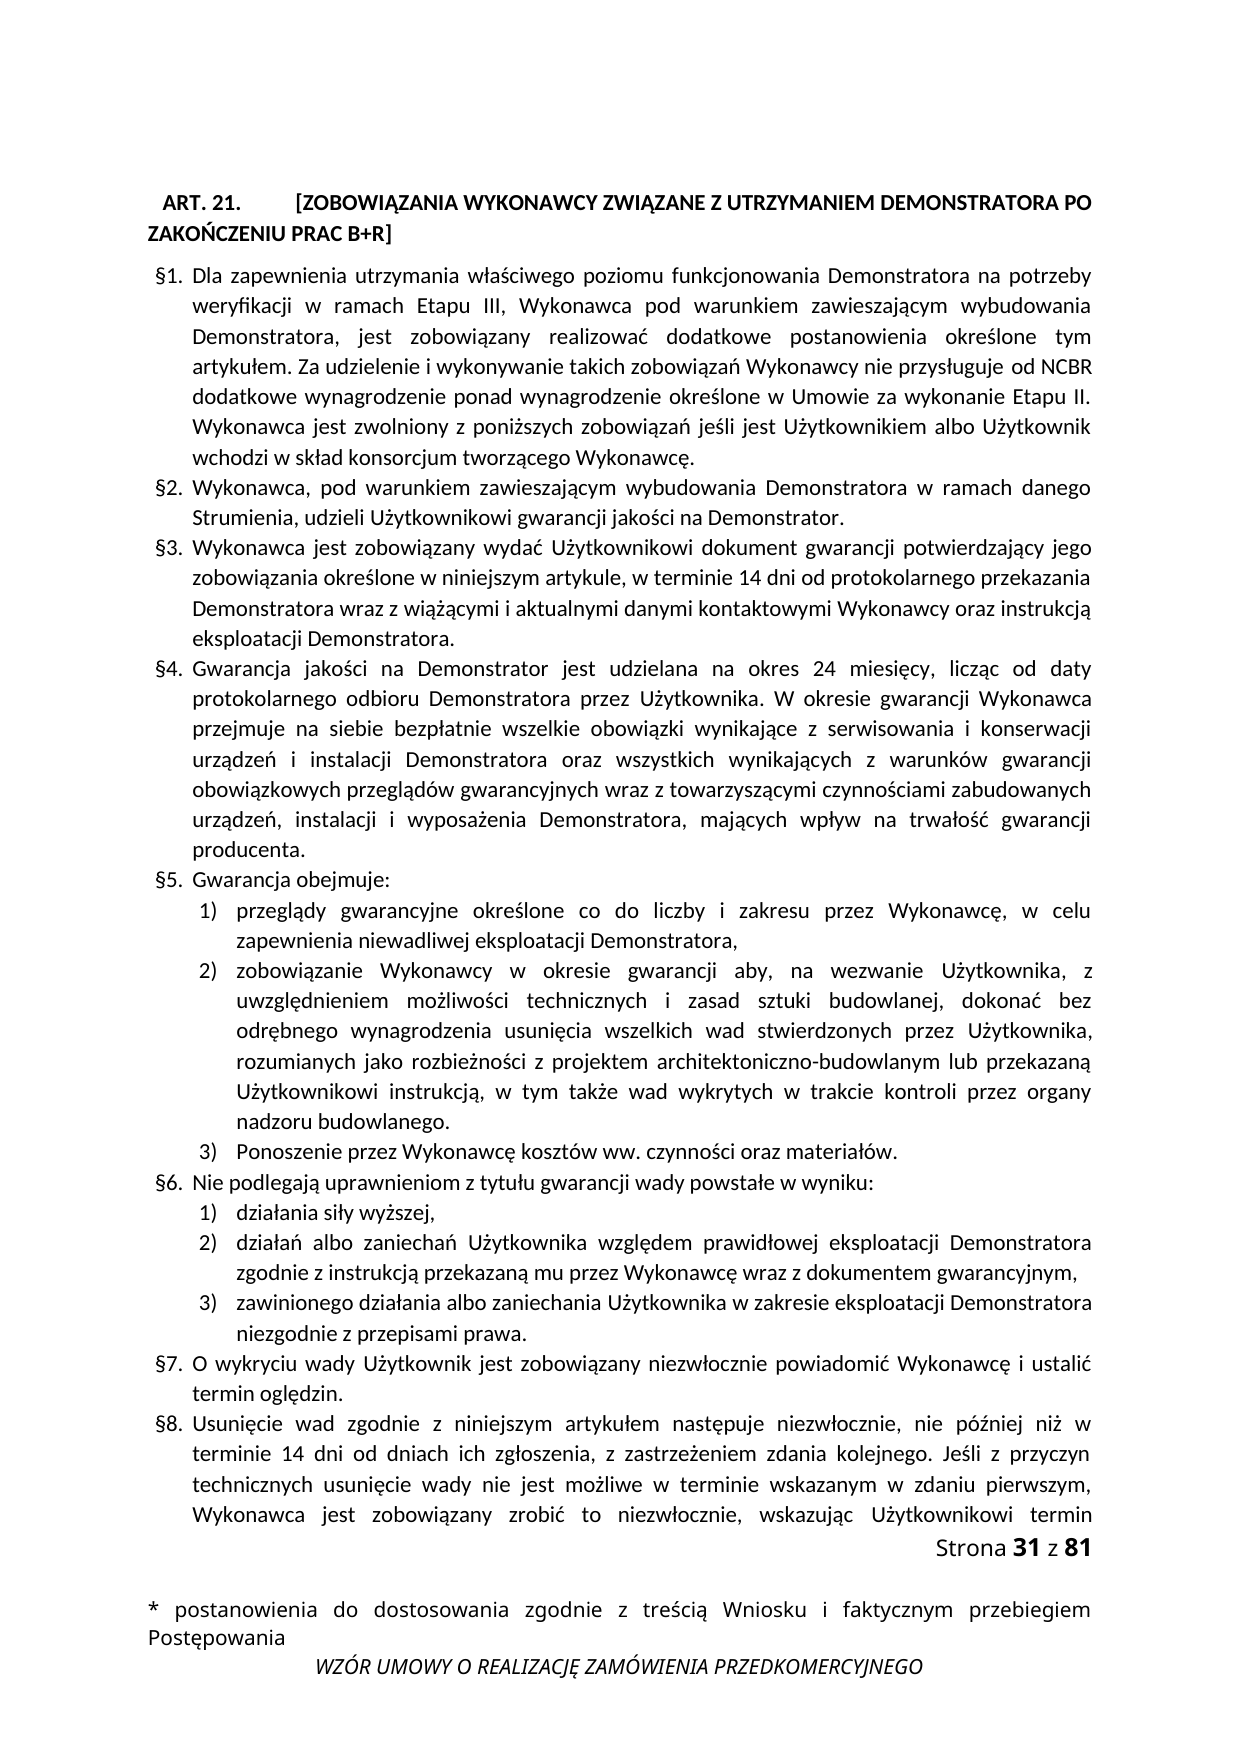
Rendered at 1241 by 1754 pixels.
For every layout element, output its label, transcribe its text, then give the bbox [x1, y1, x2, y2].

list Wykonawca jest zobowiązany wydać Użytkownikowi dokument gwarancji potwierdzający jego zobowiązania określone w niniejszym artykule, w terminie 14 dni od protokolarnego przekazania Demonstratora wraz z wiążącymi i aktualnymi danymi kontaktowymi Wykonawcy oraz instrukcją eksploatacji Demonstratora. [154, 533, 1093, 652]
list działań albo zaniechań Użytkownika względem prawidłowej eksploatacji Demonstratora zgodnie z instrukcją przekazaną mu przez Wykonawcę wraz z dokumentem gwarancyjnym, [199, 1228, 1093, 1286]
list Dla zapewnienia utrzymania właściwego poziomu funkcjonowania Demonstratora na potrzeby weryfikacji w ramach Etapu III, Wykonawca pod warunkiem zawieszającym wybudowania Demonstratora, jest zobowiązany realizować dodatkowe postanowienia określone tym artykułem. Za udzielenie i wykonywanie takich zobowiązań Wykonawcy nie przysługuje od NCBR dodatkowe wynagrodzenie ponad wynagrodzenie określone w Umowie za wykonanie Etapu II. Wykonawca jest zwolniony z poniższych zobowiązań jeśli jest Użytkownikiem albo Użytkownik wchodzi w skład konsorcjum tworzącego Wykonawcę. [154, 261, 1093, 471]
subtitle [ZOBOWIĄZANIA WYKONAWCY ZWIĄZANE Z UTRZYMANIEM DEMONSTRATORA PO ZAKOŃCZENIU PRAC B+R] [148, 188, 1093, 247]
list Wykonawca, pod warunkiem zawieszającym wybudowania Demonstratora w ramach danego Strumienia, udzieli Użytkownikowi gwarancji jakości na Demonstrator. [154, 473, 1093, 531]
list zawinionego działania albo zaniechania Użytkownika w zakresie eksploatacji Demonstratora niezgodnie z przepisami prawa. [199, 1288, 1093, 1347]
list przeglądy gwarancyjne określone co do liczby i zakresu przez Wykonawcę, w celu zapewnienia niewadliwej eksploatacji Demonstratora, [199, 896, 1093, 954]
list O wykryciu wady Użytkownik jest zobowiązany niezwłocznie powiadomić Wykonawcę i ustalić termin oględzin. [154, 1349, 1093, 1407]
list Gwarancja jakości na Demonstrator jest udzielana na okres 24 miesięcy, licząc od daty protokolarnego odbioru Demonstratora przez Użytkownika. W okresie gwarancji Wykonawca przejmuje na siebie bezpłatnie wszelkie obowiązki wynikające z serwisowania i konserwacji urządzeń i instalacji Demonstratora oraz wszystkich wynikających z warunków gwarancji obowiązkowych przeglądów gwarancyjnych wraz z towarzyszącymi czynnościami zabudowanych urządzeń, instalacji i wyposażenia Demonstratora, mających wpływ na trwałość gwarancji producenta. [154, 654, 1093, 863]
list działania siły wyższej, [199, 1198, 1093, 1226]
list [154, 1409, 1093, 1528]
list zobowiązanie Wykonawcy w okresie gwarancji aby, na wezwanie Użytkownika, z uwzględnieniem możliwości technicznych i zasad sztuki budowlanej, dokonać bez odrębnego wynagrodzenia usunięcia wszelkich wad stwierdzonych przez Użytkownika, rozumianych jako rozbieżności z projektem architektoniczno-budowlanym lub przekazaną Użytkownikowi instrukcją, w tym także wad wykrytych w trakcie kontroli przez organy nadzoru budowlanego. [199, 956, 1093, 1135]
list Gwarancja obejmuje: [154, 866, 1093, 894]
list Nie podlegają uprawnieniom z tytułu gwarancji wady powstałe w wyniku: [154, 1168, 1093, 1196]
list Ponoszenie przez Wykonawcę kosztów ww. czynności oraz materiałów. [199, 1137, 1093, 1166]
